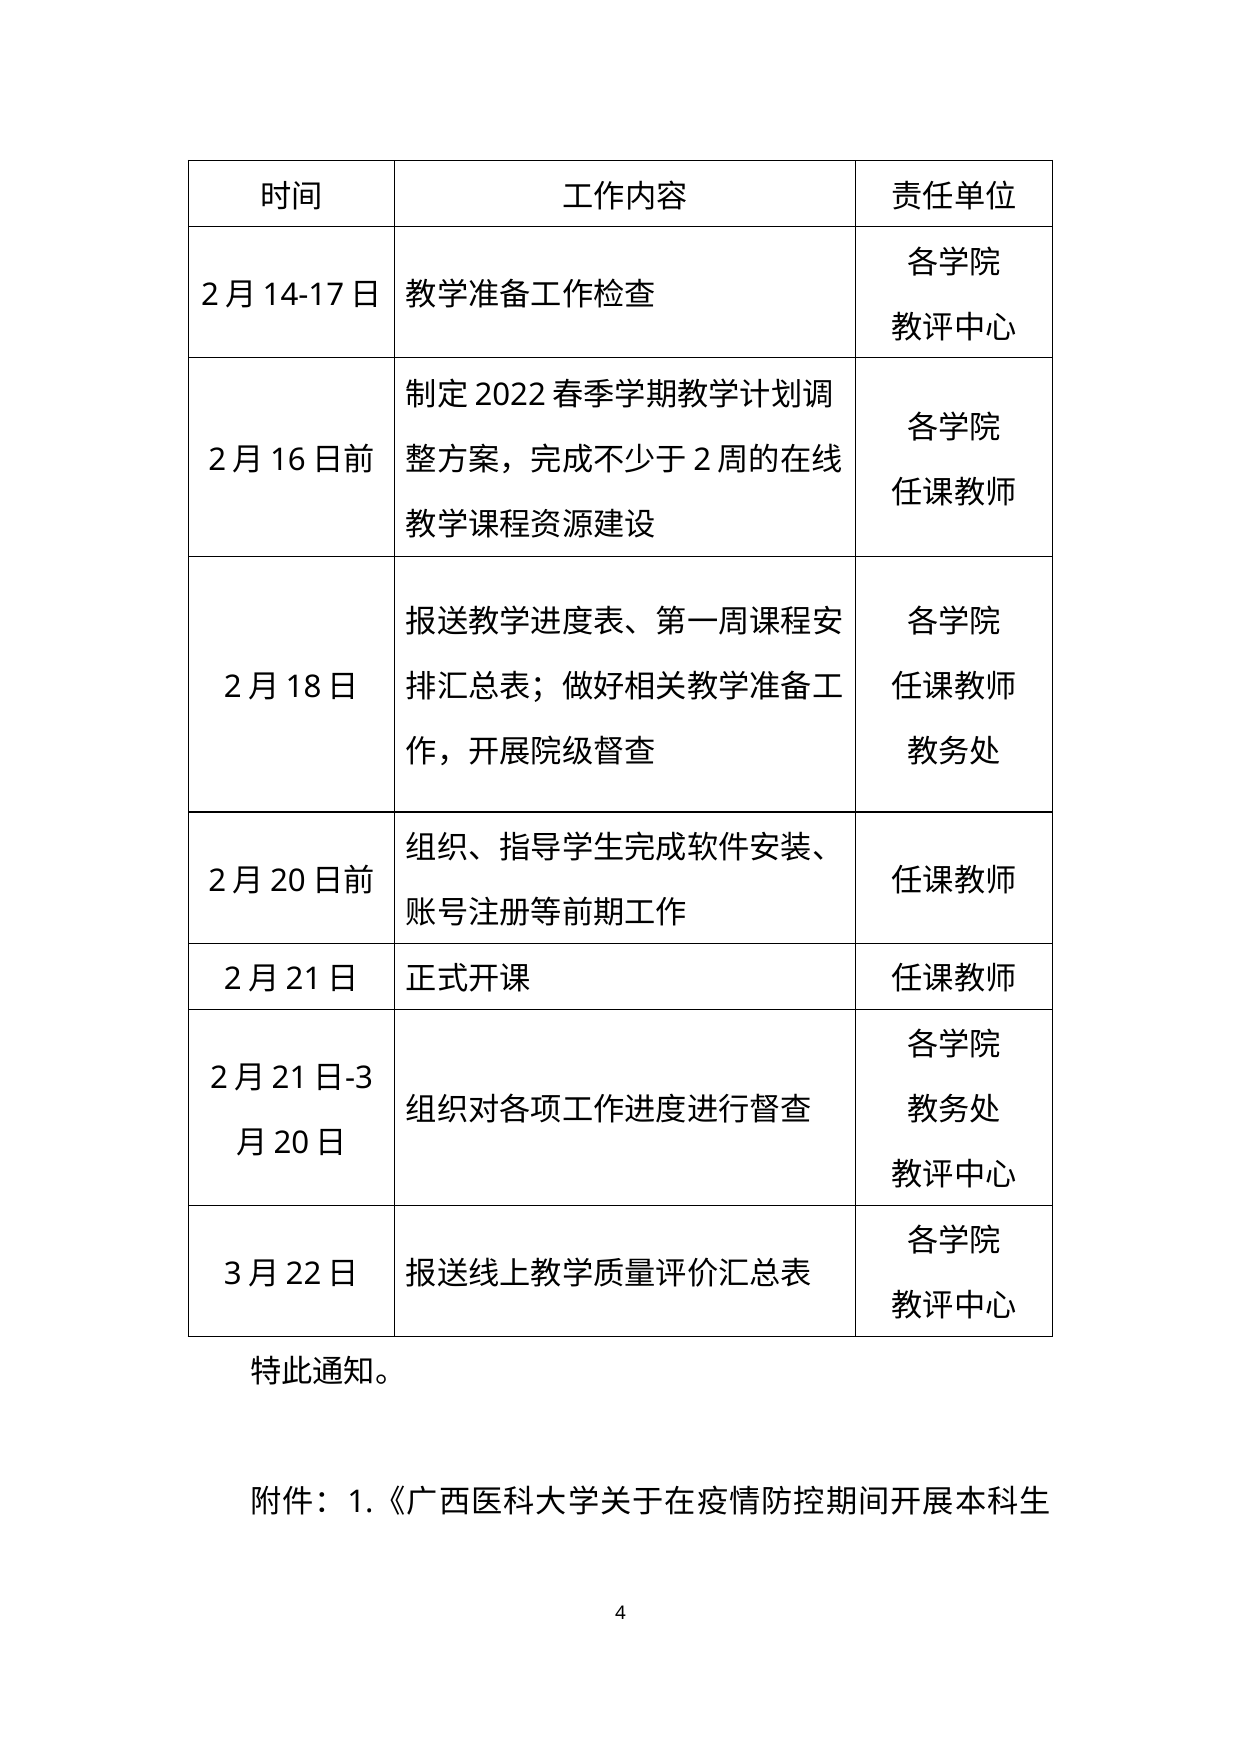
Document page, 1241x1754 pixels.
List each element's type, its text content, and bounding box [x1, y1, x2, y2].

text 特此通知。 [187, 1337, 1053, 1402]
table_header 时间 [189, 161, 394, 226]
table_cell 2月21日-3月20日 [189, 1010, 394, 1204]
table_cell 报送教学进度表、第一周课程安排汇总表；做好相关教学准备工作，开展院级督查 [395, 557, 855, 811]
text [187, 1467, 1053, 1532]
table_cell 各学院 教评中心 [856, 227, 1052, 357]
table_cell 2月14-17日 [189, 227, 394, 357]
table_cell 报送线上教学质量评价汇总表 [395, 1206, 855, 1336]
table_cell 正式开课 [395, 944, 855, 1008]
table_cell 2月18日 [189, 557, 394, 811]
table_cell 组织对各项工作进度进行督查 [395, 1010, 855, 1204]
table_cell 任课教师 [856, 813, 1052, 942]
table_cell 组织、指导学生完成软件安装、账号注册等前期工作 [395, 813, 855, 942]
table_cell 各学院 教评中心 [856, 1206, 1052, 1336]
table_cell 2月21日 [189, 944, 394, 1008]
table_header 责任单位 [856, 161, 1052, 226]
table_cell 3月22日 [189, 1206, 394, 1336]
table_cell 各学院 任课教师 教务处 [856, 557, 1052, 811]
table_cell 2月20日前 [189, 813, 394, 942]
table_cell 各学院 教务处 教评中心 [856, 1010, 1052, 1204]
table_cell 任课教师 [856, 944, 1052, 1008]
table_cell 2月16日前 [189, 358, 394, 556]
table_cell 教学准备工作检查 [395, 227, 855, 357]
table_cell 各学院 任课教师 [856, 358, 1052, 556]
table_cell 制定2022春季学期教学计划调整方案，完成不少于2周的在线教学课程资源建设 [395, 358, 855, 556]
table_header 工作内容 [395, 161, 855, 226]
